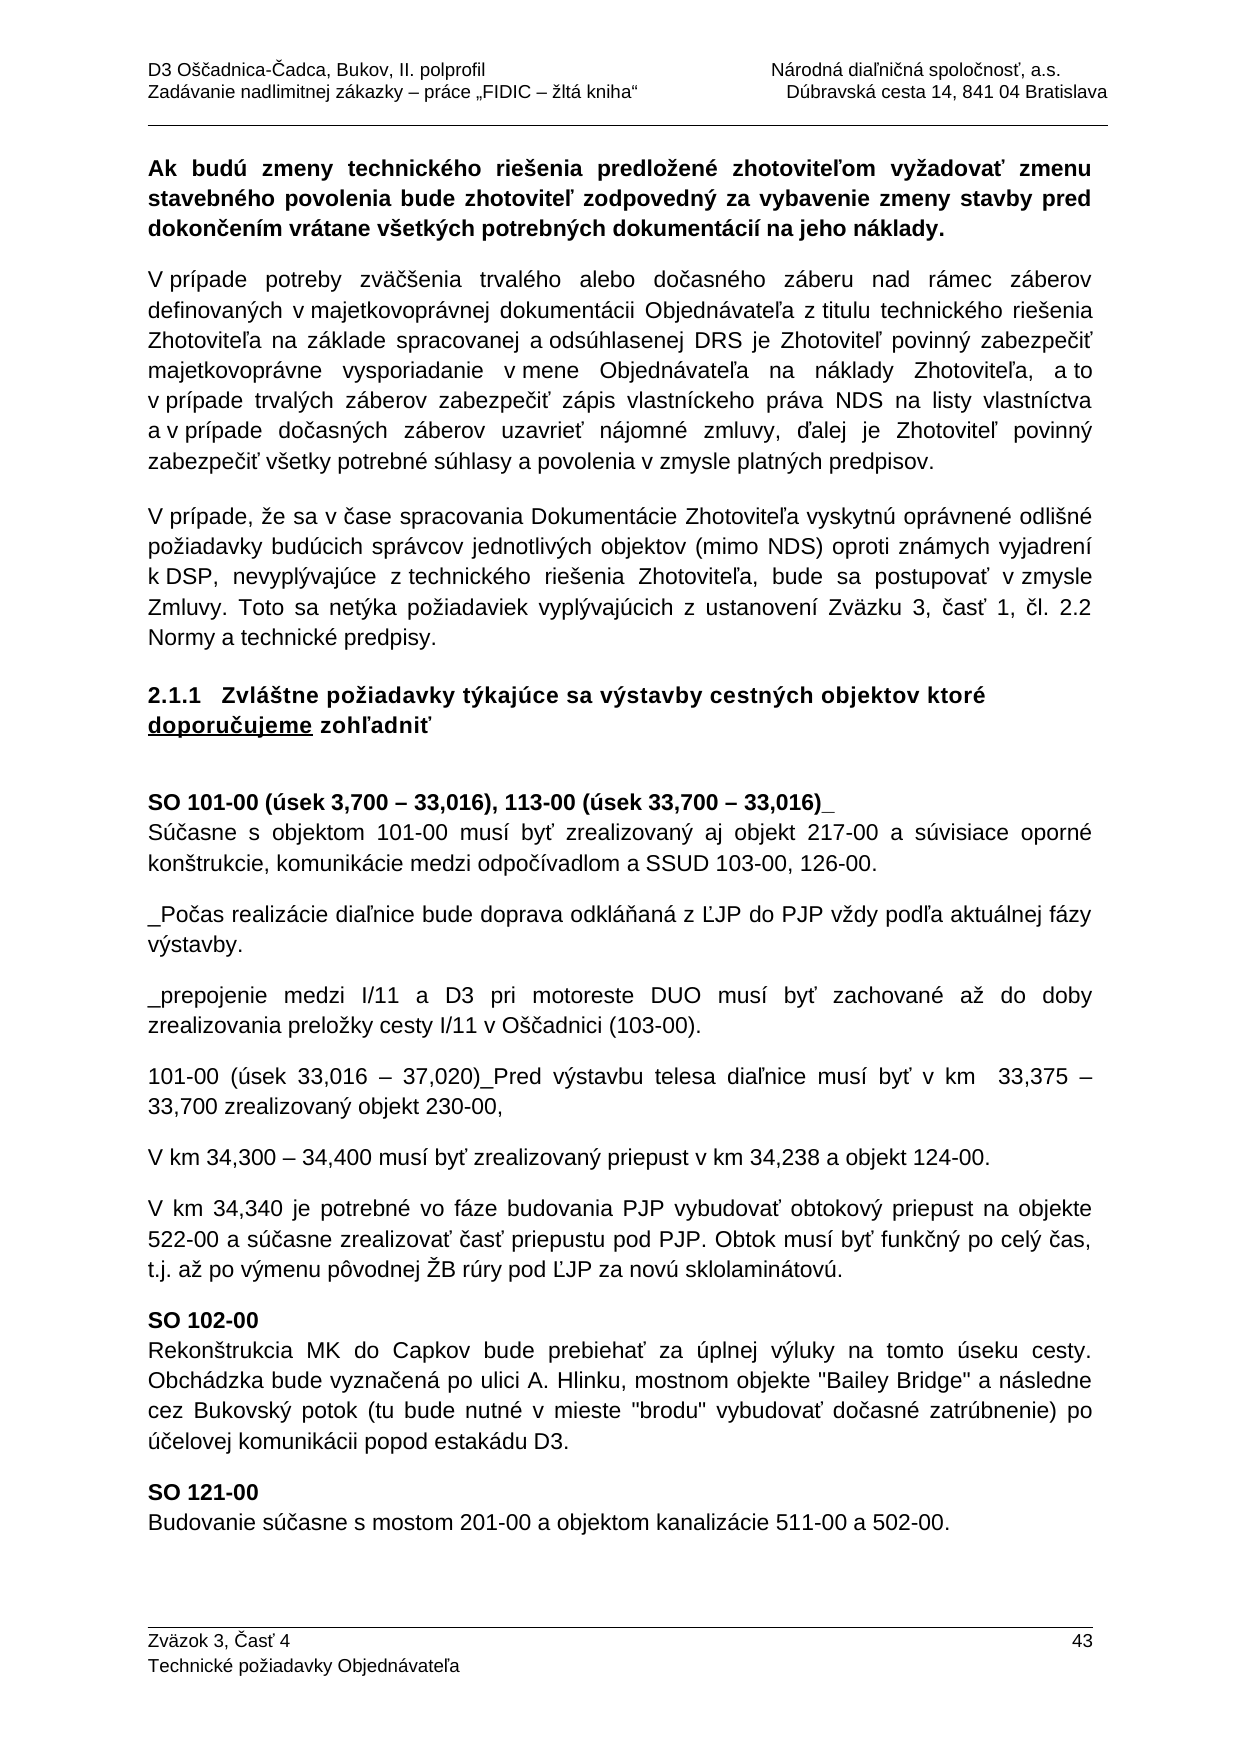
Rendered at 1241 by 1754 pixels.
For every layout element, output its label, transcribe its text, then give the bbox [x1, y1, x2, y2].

text V prípade potreby zväčšenia trvalého alebo dočasného záberu nad rámec záberov definovaných v majetkovoprávnej dokumentácii Objednávateľa z titulu technického riešenia Zhotoviteľa na základe spracovanej a odsúhlasenej DRS je Zhotoviteľ povinný zabezpečiť majetkovoprávne vysporiadanie v mene Objednávateľa na náklady Zhotoviteľa, a to v prípade trvalých záberov zabezpečiť zápis vlastníckeho práva NDS na listy vlastníctva a v prípade dočasných záberov uzavrieť nájomné zmluvy, ďalej je Zhotoviteľ povinný zabezpečiť všetky potrebné súhlasy a povolenia v zmysle platných predpisov. [148, 266, 1093, 474]
text V km 34,340 je potrebné vo fáze budovania PJP vybudovať obtokový priepust na objekte 522-00 a súčasne zrealizovať časť priepustu pod PJP. Obtok musí byť funkčný po celý čas, t.j. až po výmenu pôvodnej ŽB rúry pod ĽJP za novú sklolaminátovú. [148, 1195, 1093, 1282]
text V km 34,300 – 34,400 musí byť zrealizovaný priepust v km 34,238 a objekt 124-00. [148, 1144, 1093, 1171]
text SO 121-00 [148, 1479, 1093, 1505]
text Ak budú zmeny technického riešenia predložené zhotoviteľom vyžadovať zmenu stavebného povolenia bude zhotoviteľ zodpovedný za vybavenie zmeny stavby pred dokončením vrátane všetkých potrebných dokumentácií na jeho náklady. [148, 155, 1093, 242]
text Rekonštrukcia MK do Capkov bude prebiehať za úplnej výluky na tomto úseku cesty. Obchádzka bude vyznačená po ulici A. Hlinku, mostnom objekte "Bailey Bridge" a následne cez Bukovský potok (tu bude nutné v mieste "brodu" vybudovať dočasné zatrúbnenie) po účelovej komunikácii popod estakádu D3. [148, 1337, 1093, 1454]
text _Počas realizácie diaľnice bude doprava odkláňaná z ĽJP do PJP vždy podľa aktuálnej fázy výstavby. [148, 901, 1093, 957]
text SO 102-00 [148, 1307, 1093, 1333]
subtitle Zvláštne požiadavky týkajúce sa výstavby cestných objektov ktoré doporučujeme zohľadniť [148, 679, 1093, 738]
text 101-00 (úsek 33,016 – 37,020)_Pred výstavbu telesa diaľnice musí byť v km 33,375 – 33,700 zrealizovaný objekt 230-00, [148, 1063, 1093, 1119]
text _prepojenie medzi I/11 a D3 pri motoreste DUO musí byť zachované až do doby zrealizovania preložky cesty I/11 v Oščadnici (103-00). [148, 982, 1093, 1038]
text Budovanie súčasne s mostom 201-00 a objektom kanalizácie 511-00 a 502-00. [148, 1509, 1093, 1535]
text Súčasne s objektom 101-00 musí byť zrealizovaný aj objekt 217-00 a súvisiace oporné konštrukcie, komunikácie medzi odpočívadlom a SSUD 103-00, 126-00. [148, 819, 1093, 876]
text SO 101-00 (úsek 3,700 – 33,016), 113-00 (úsek 33,700 – 33,016)_ [148, 789, 1093, 815]
text V prípade, že sa v čase spracovania Dokumentácie Zhotoviteľa vyskytnú oprávnené odlišné požiadavky budúcich správcov jednotlivých objektov (mimo NDS) oproti známych vyjadrení k DSP, nevyplývajúce z technického riešenia Zhotoviteľa, bude sa postupovať v zmysle Zmluvy. Toto sa netýka požiadaviek vyplývajúcich z ustanovení Zväzku 3, časť 1, čl. 2.2 Normy a technické predpisy. [148, 503, 1093, 650]
